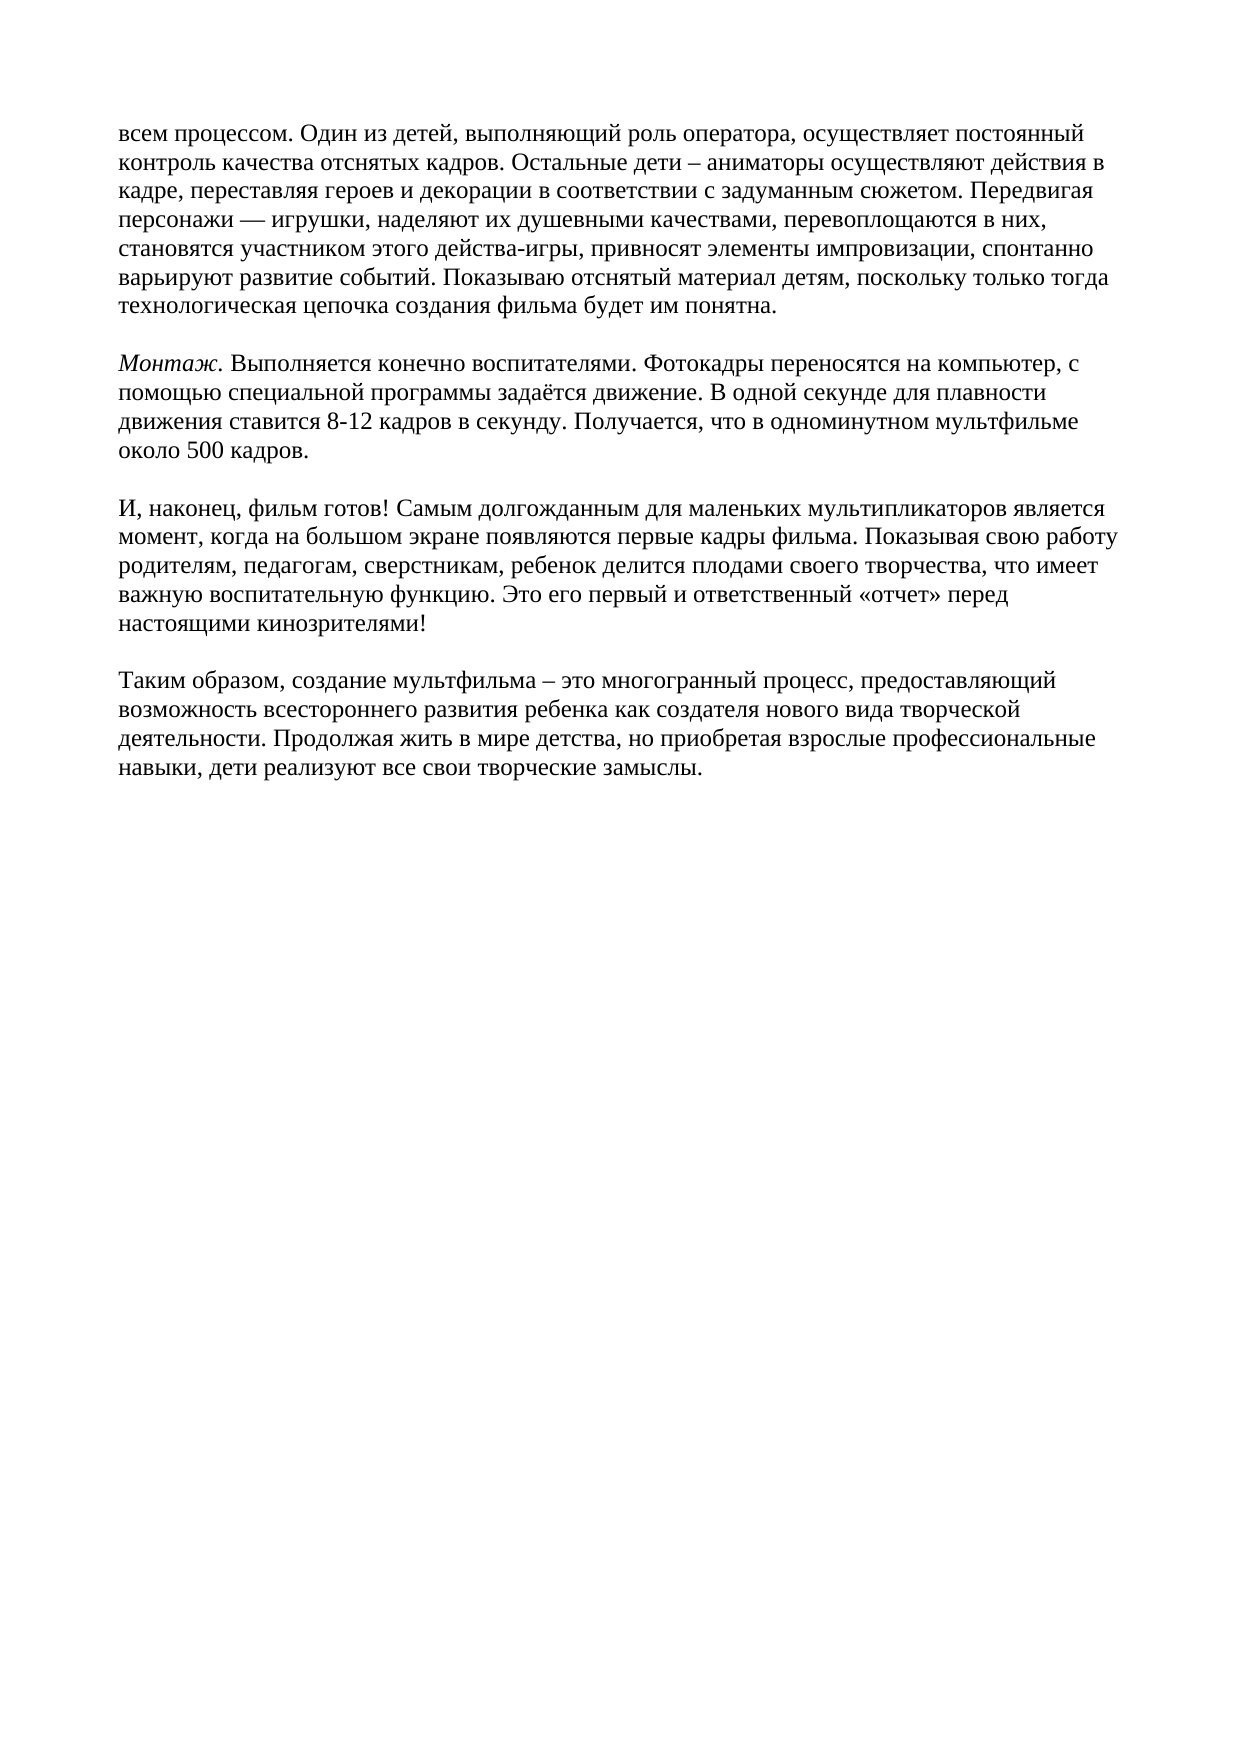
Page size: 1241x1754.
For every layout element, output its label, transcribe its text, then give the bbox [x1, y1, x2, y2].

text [118, 118, 1122, 319]
text Таким образом, создание мультфильма – это многогранный процесс, предоставляющий возможность всестороннего развития ребенка как создателя нового вида творческой деятельности. Продолжая жить в мире детства, но приобретая взрослые профессиональные навыки, дети реализуют все свои творческие замыслы. [118, 666, 1122, 781]
text И, наконец, фильм готов! Самым долгожданным для маленьких мультипликаторов является момент, когда на большом экране появляются первые кадры фильма. Показывая свою работу родителям, педагогам, сверстникам, ребенок делится плодами своего творчества, что имеет важную воспитательную функцию. Это его первый и ответственный «отчет» перед настоящими кинозрителями! [118, 493, 1122, 636]
text Монтаж. Выполняется конечно воспитателями. Фотокадры переносятся на компьютер, с помощью специальной программы задаётся движение. В одной секунде для плавности движения ставится 8-12 кадров в секунду. Получается, что в одноминутном мультфильме около 500 кадров. [118, 348, 1122, 463]
